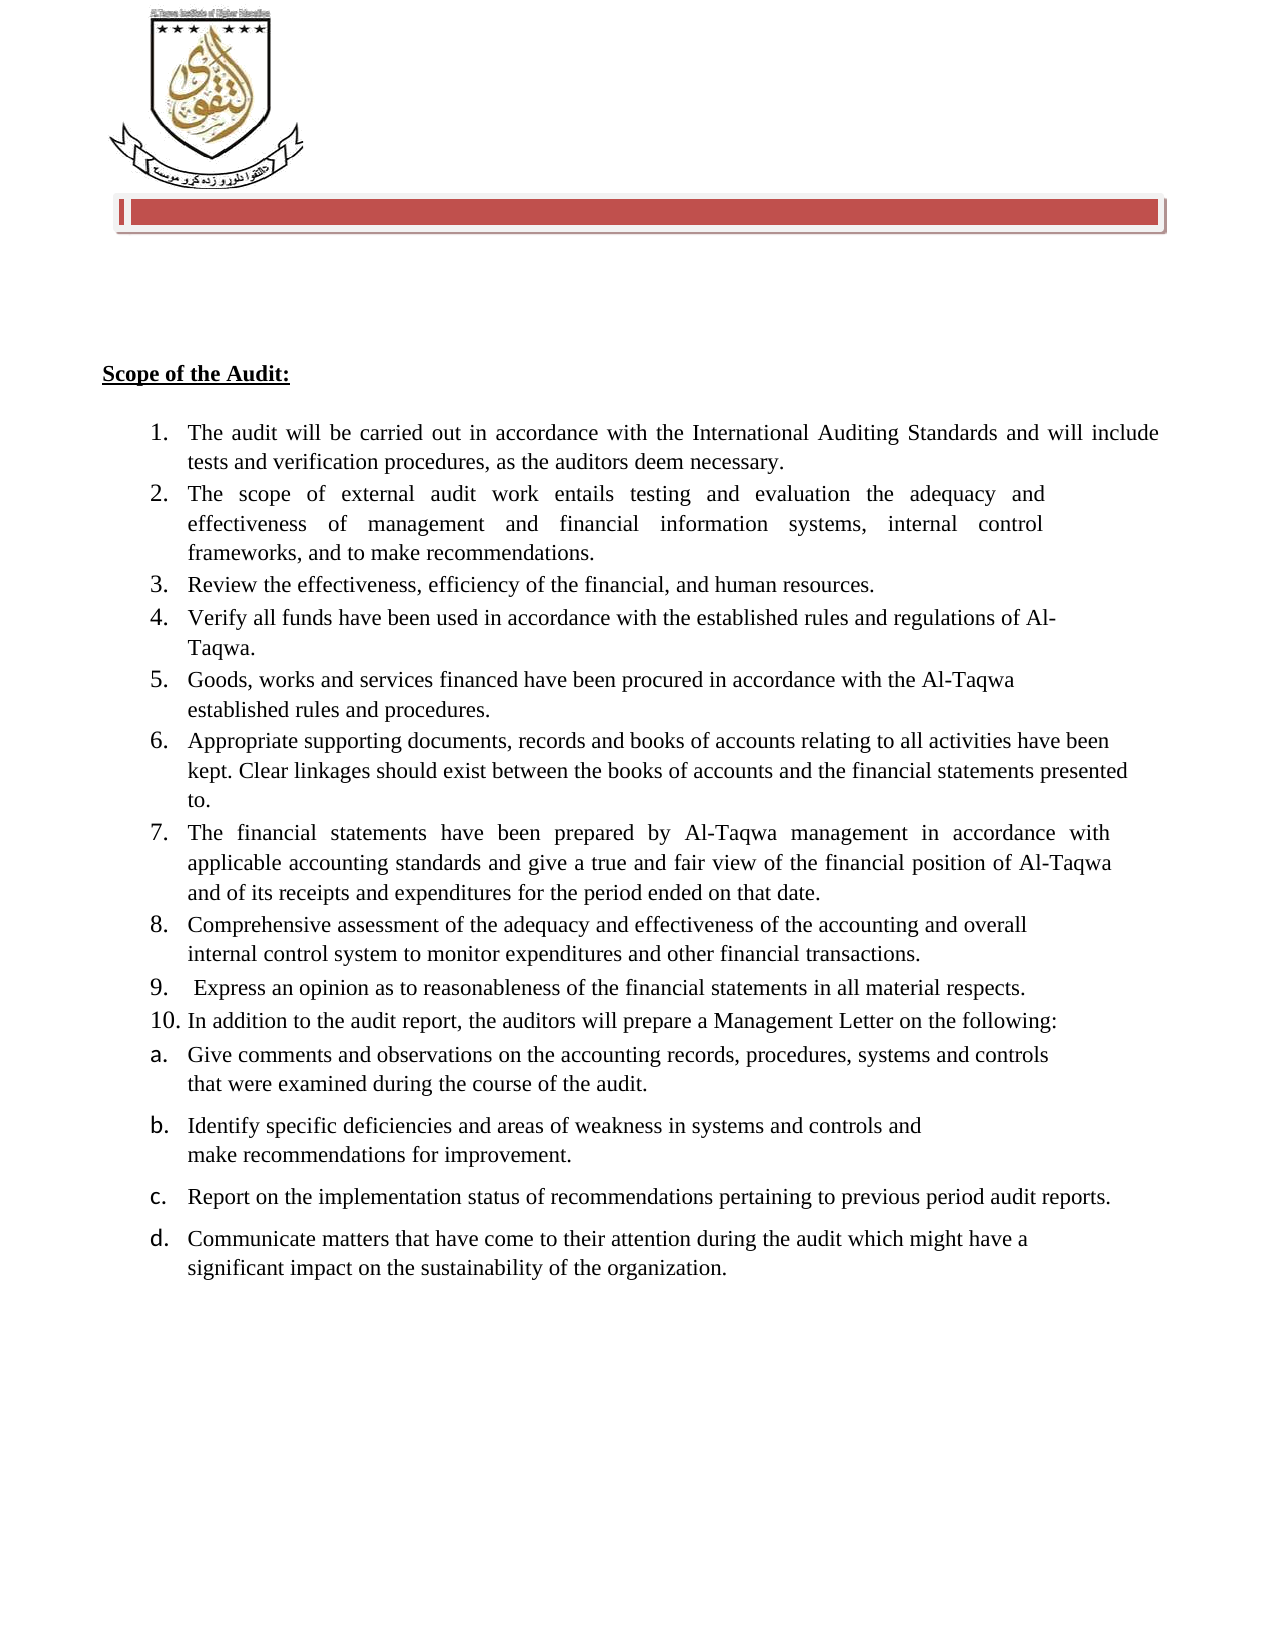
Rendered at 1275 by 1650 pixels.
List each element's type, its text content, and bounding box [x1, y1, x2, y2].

list The scope of external audit work entails testing and evaluation the adequacy and effectiveness of management and financial information systems, internal control frameworks, and to make recommendations. [150, 478, 1045, 566]
picture [107, 3, 304, 189]
list The financial statements have been prepared by Al-Taqwa management in accordance with applicable accounting standards and give a true and fair view of the financial position of Al-Taqwa and of its receipts and expenditures for the period ended on that date. [150, 817, 1112, 905]
list Give comments and observations on the accounting records, procedures, systems and controls that were examined during the course of the audit. [150, 1038, 1081, 1096]
list Comprehensive assessment of the adequacy and effectiveness of the accounting and overall internal control system to monitor expenditures and other financial transactions. [150, 909, 1095, 967]
list Goods, works and services financed have been procured in accordance with the Al-Taqwa established rules and procedures. [150, 664, 1085, 722]
list The audit will be carried out in accordance with the International Auditing Standards and will include tests and verification procedures, as the auditors deem necessary. [150, 417, 1159, 474]
list In addition to the audit report, the auditors will prepare a Management Letter on the following: [150, 1005, 1183, 1034]
subtitle Scope of the Audit: [102, 360, 1183, 386]
list Communicate matters that have come to their attention during the audit which might have a significant impact on the sustainability of the organization. [150, 1222, 1122, 1280]
list Review the effectiveness, efficiency of the financial, and human resources. [150, 569, 1183, 598]
list Verify all funds have been used in accordance with the established rules and regulations of Al-Taqwa. [150, 602, 1120, 660]
list Report on the implementation status of recommendations pertaining to previous period audit reports. [150, 1180, 1183, 1211]
list Identify specific deficiencies and areas of weakness in systems and controls and make recommendations for improvement. [150, 1109, 971, 1167]
list Appropriate supporting documents, records and books of accounts relating to all activities have been kept. Clear linkages should exist between the books of accounts and the financial statements presented to. [150, 726, 1148, 813]
list Express an opinion as to reasonableness of the financial statements in all material respects. [150, 972, 1183, 1000]
